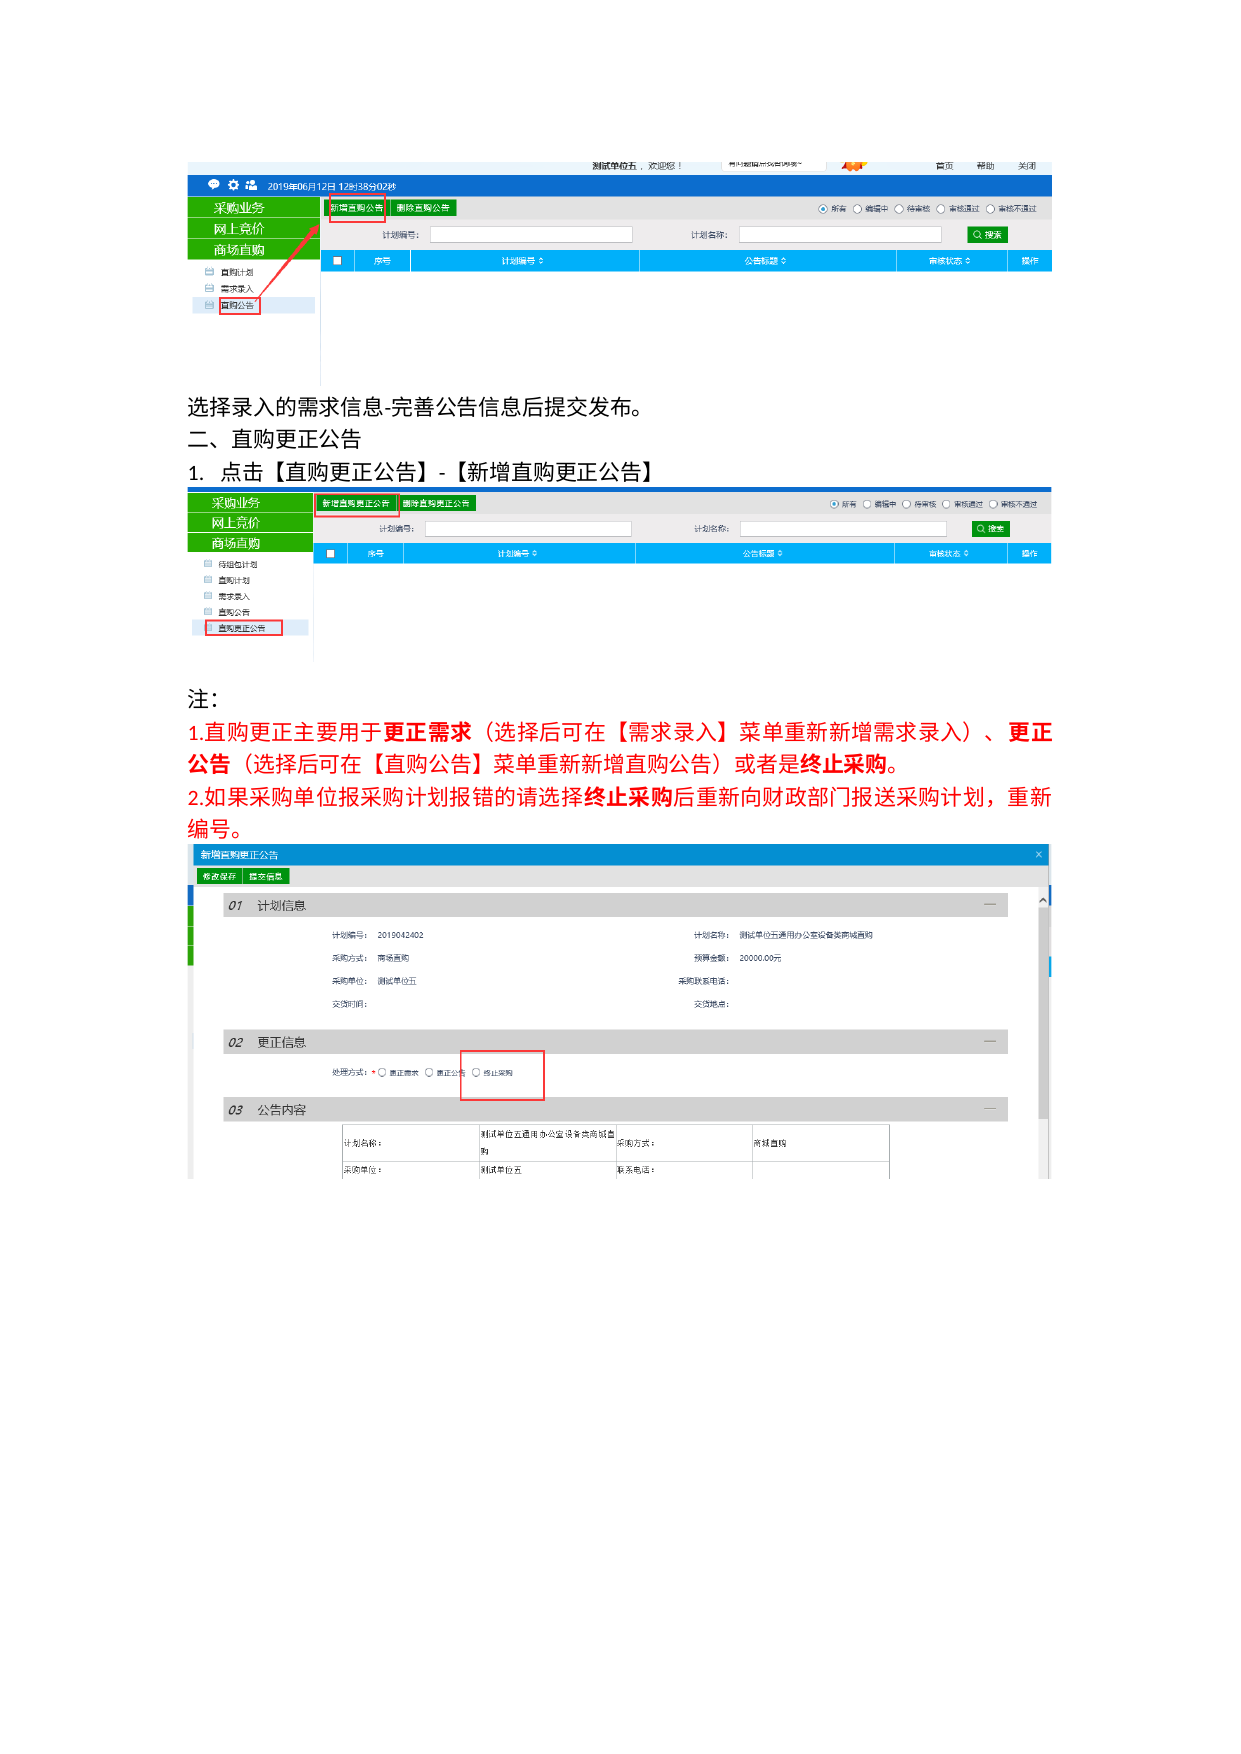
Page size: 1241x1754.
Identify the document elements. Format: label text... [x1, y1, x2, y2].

text 选择录入的需求信息-完善公告信息后提交发布。 [187, 389, 1053, 422]
picture [760, 551, 773, 556]
list 点击【直购更正公告】-【新增直购更正公告】 [187, 454, 1053, 487]
text 注： [187, 682, 1053, 714]
picture [327, 550, 334, 557]
picture [187, 162, 1052, 386]
picture [187, 844, 1052, 1179]
picture [334, 257, 341, 264]
text 1.直购更正主要用于更正需求（选择后可在【需求录入】菜单重新新增需求录入）、更正公告（选择后可在【直购公告】菜单重新新增直购公告）或者是终止采购。 [187, 714, 1053, 779]
picture [213, 851, 222, 856]
picture [187, 487, 1052, 662]
text 2.如果采购单位报采购计划报错的请选择终止采购后重新向财政部门报送采购计划，重新编号。 [187, 779, 1053, 844]
list 直购更正公告 [187, 422, 1053, 454]
picture [1023, 551, 1031, 556]
